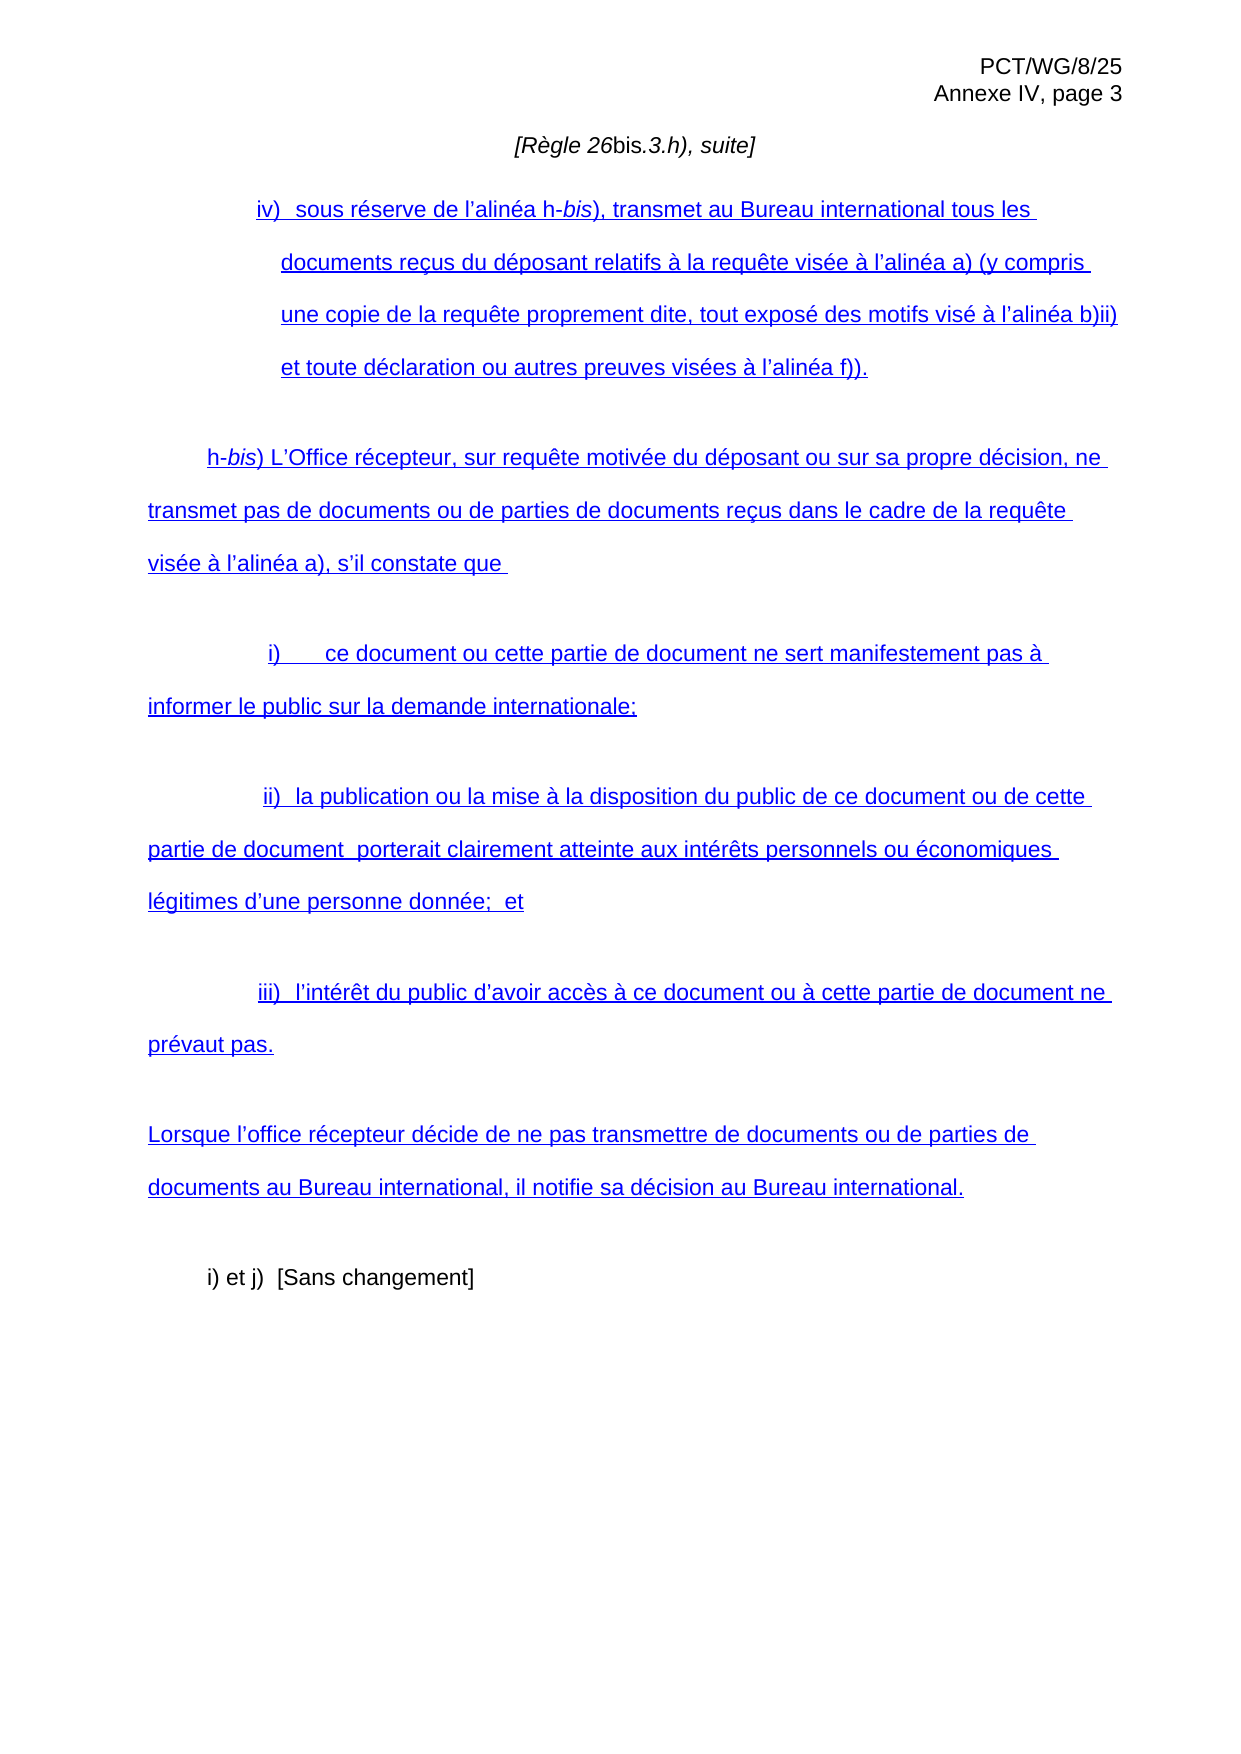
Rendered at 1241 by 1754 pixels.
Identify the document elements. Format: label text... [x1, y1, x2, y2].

text h-bis) L’Office récepteur, sur requête motivée du déposant ou sur sa propre décision, ne transmet pas de documents ou de parties de documents reçus dans le cadre de la requête visée à l’alinéa a), s’il constate que [148, 444, 1122, 576]
text i) et j) [Sans changement] [148, 1264, 1122, 1291]
text iii) l’intérêt du public d’avoir accès à ce document ou à cette partie de document ne prévaut pas. [148, 978, 1122, 1058]
text iv) sous réserve de l’alinéa h-bis), transmet au Bureau international tous les documents reçus du déposant relatifs à la requête visée à l’alinéa a) (y compris une copie de la requête proprement dite, tout exposé des motifs visé à l’alinéa b)ii) et toute déclaration ou autres preuves visées à l’alinéa f)). [148, 196, 1122, 381]
text i) ce document ou cette partie de document ne sert manifestement pas à informer le public sur la demande internationale; [148, 640, 1122, 719]
text ii) la publication ou la mise à la disposition du public de ce document ou de cette partie de document porterait clairement atteinte aux intérêts personnels ou économiques légitimes d’une personne donnée; et [148, 783, 1122, 915]
text Lorsque l’office récepteur décide de ne pas transmettre de documents ou de parties de documents au Bureau international, il notifie sa décision au Bureau international. [148, 1121, 1122, 1201]
text [Règle 26bis.3.h), suite] [148, 132, 1122, 158]
